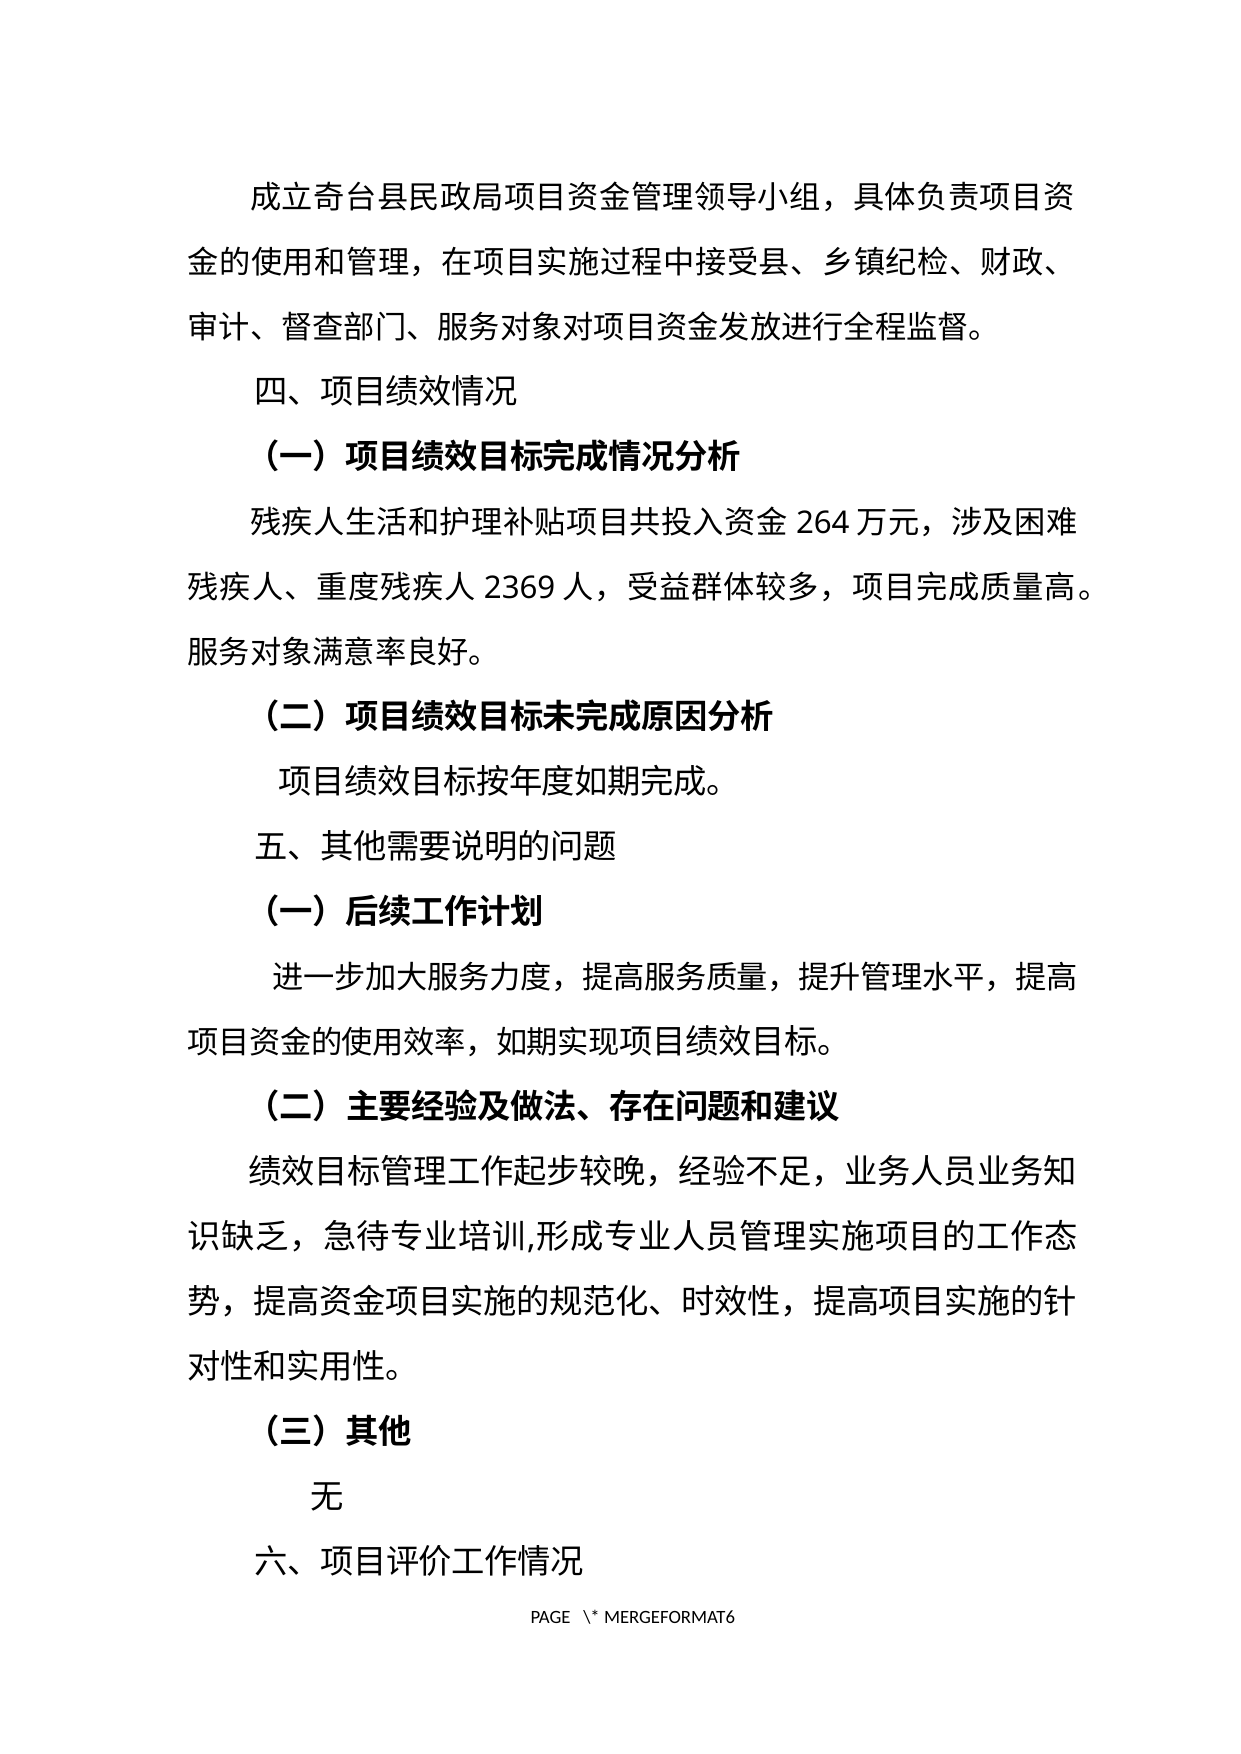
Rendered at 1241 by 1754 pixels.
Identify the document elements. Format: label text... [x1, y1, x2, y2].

text 五、其他需要说明的问题 [187, 812, 1078, 877]
text 进一步加大服务力度，提高服务质量，提升管理水平，提高项目资金的使用效率，如期实现项目绩效目标。 [187, 942, 1078, 1072]
text （一）后续工作计划 [187, 877, 1078, 942]
text 项目绩效目标按年度如期完成。 [187, 747, 1078, 812]
text （三）其他 [187, 1397, 1078, 1462]
text 无 [187, 1462, 1078, 1527]
text 成立奇台县民政局项目资金管理领导小组，具体负责项目资金的使用和管理，在项目实施过程中接受县、乡镇纪检、财政、审计、督查部门、服务对象对项目资金发放进行全程监督。 [187, 162, 1078, 357]
text 四、项目绩效情况 [187, 357, 1078, 422]
text 六、项目评价工作情况 [187, 1527, 1078, 1592]
text 残疾人生活和护理补贴项目共投入资金264万元，涉及困难残疾人、重度残疾人2369人，受益群体较多，项目完成质量高。服务对象满意率良好。 [187, 487, 1078, 682]
text （一）项目绩效目标完成情况分析 [187, 422, 1078, 487]
list 主要经验及做法、存在问题和建议 [187, 1072, 1078, 1137]
text （二）项目绩效目标未完成原因分析 [187, 682, 1078, 747]
text 绩效目标管理工作起步较晚，经验不足，业务人员业务知识缺乏，急待专业培训,形成专业人员管理实施项目的工作态势，提高资金项目实施的规范化、时效性，提高项目实施的针对性和实用性。 [187, 1137, 1078, 1397]
